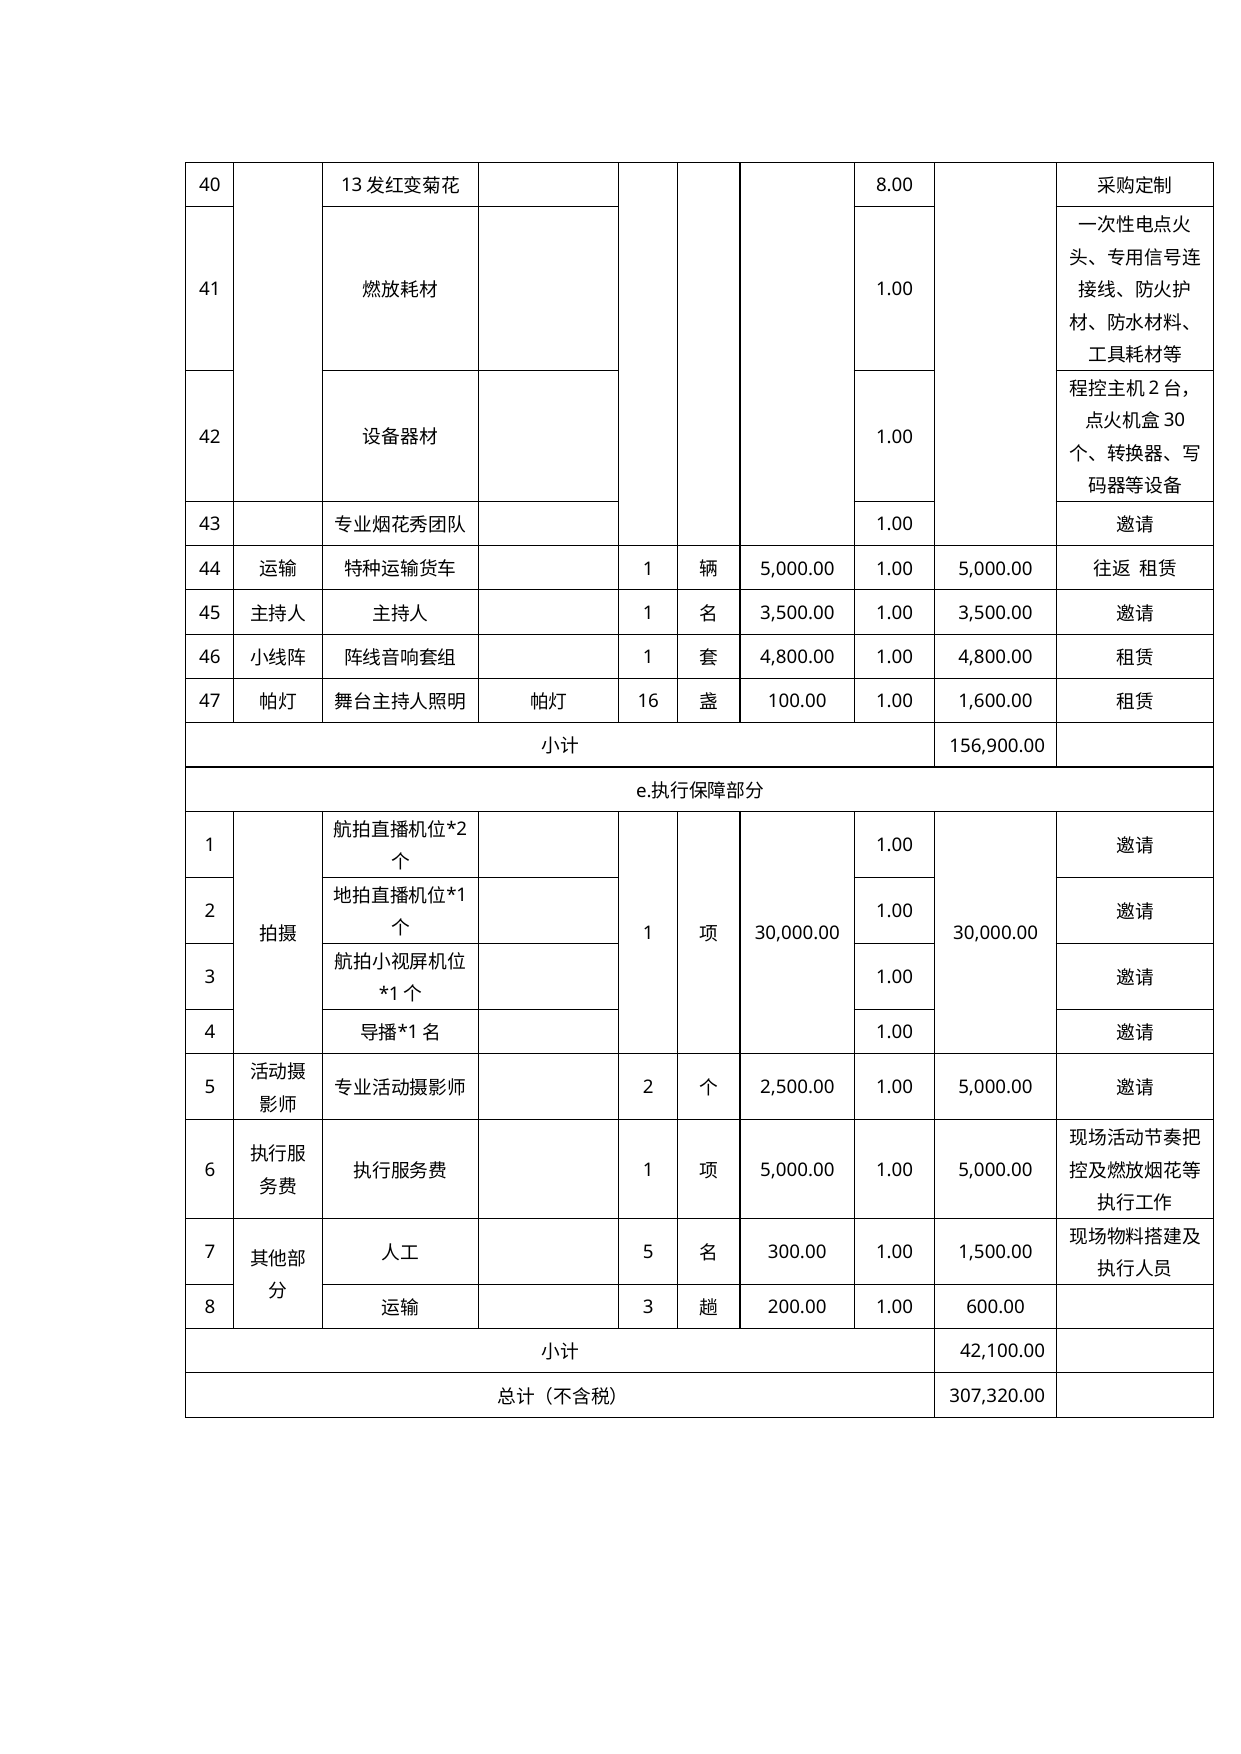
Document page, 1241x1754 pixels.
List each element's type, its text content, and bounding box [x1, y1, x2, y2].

table_cell 燃放耗材 [323, 207, 478, 370]
table_cell 邀请 [1057, 878, 1213, 943]
table_cell 42 [186, 371, 233, 501]
table_cell [234, 502, 322, 545]
table_cell 100.00 [741, 679, 854, 722]
table_cell 45 [186, 590, 233, 634]
table_cell 活动摄影师 [234, 1054, 322, 1119]
table_cell 人工 [323, 1219, 478, 1284]
table_cell 1.00 [855, 371, 934, 501]
table_cell 套 [678, 635, 739, 678]
table_cell 主持人 [323, 590, 478, 634]
table_cell [479, 944, 618, 1009]
table_cell 5,000.00 [935, 546, 1056, 589]
table_cell 执行服务费 [323, 1120, 478, 1218]
table_cell 1.00 [855, 1054, 934, 1119]
table_cell 专业烟花秀团队 [323, 502, 478, 545]
table_cell 3,500.00 [935, 590, 1056, 634]
table_cell 5,000.00 [935, 1120, 1056, 1218]
table_cell [479, 1010, 618, 1053]
table_cell 41 [186, 207, 233, 370]
table_cell 1.00 [855, 812, 934, 877]
table_cell 总计（不含税） [186, 1373, 934, 1417]
table_cell 3,500.00 [741, 590, 854, 634]
table_cell 4 [186, 1010, 233, 1053]
table_cell 辆 [678, 546, 739, 589]
table_cell [1057, 723, 1213, 766]
table_cell 4,800.00 [935, 635, 1056, 678]
table_cell 1.00 [855, 679, 934, 722]
table_cell 43 [186, 502, 233, 545]
table_cell 租赁 [1057, 635, 1213, 678]
table_cell 1 [619, 546, 677, 589]
table_cell 名 [678, 1219, 739, 1284]
table_cell 1.00 [855, 1010, 934, 1053]
table_cell 1 [619, 635, 677, 678]
table_cell 小线阵 [234, 635, 322, 678]
table_cell 邀请 [1057, 1054, 1213, 1119]
table_cell 1,500.00 [935, 1219, 1056, 1284]
table_cell 航拍直播机位*2个 [323, 812, 478, 877]
table_cell 5,000.00 [935, 1054, 1056, 1119]
table_cell 小计 [186, 1329, 934, 1372]
table_cell 5,000.00 [741, 1120, 854, 1218]
table_cell 运输 [234, 546, 322, 589]
table_cell [479, 1285, 618, 1328]
table_cell 其他部分 [234, 1219, 322, 1328]
table_cell 程控主机2台，点火机盒30个、转换器、写码器等设备 [1057, 371, 1213, 501]
table_cell 8.00 [855, 163, 934, 206]
table_cell 帕灯 [234, 679, 322, 722]
table_cell 7 [186, 1219, 233, 1284]
table_cell 1,600.00 [935, 679, 1056, 722]
table_cell 运输 [323, 1285, 478, 1328]
table_cell 47 [186, 679, 233, 722]
table_cell 1.00 [855, 944, 934, 1009]
table_cell 航拍小视屏机位*1个 [323, 944, 478, 1009]
table_cell 舞台主持人照明 [323, 679, 478, 722]
table_cell 采购定制 [1057, 163, 1213, 206]
table_cell [479, 207, 618, 370]
table_cell [1057, 1329, 1213, 1372]
table_cell 1.00 [855, 590, 934, 634]
table_cell 主持人 [234, 590, 322, 634]
table_cell 1.00 [855, 546, 934, 589]
table_cell 个 [678, 1054, 739, 1119]
table_cell 趟 [678, 1285, 739, 1328]
table_cell 2 [619, 1054, 677, 1119]
table_cell 40 [186, 163, 233, 206]
table_cell 1 [619, 1120, 677, 1218]
table_cell 专业活动摄影师 [323, 1054, 478, 1119]
table_cell 小计 [186, 723, 934, 766]
table_cell 阵线音响套组 [323, 635, 478, 678]
table_cell 44 [186, 546, 233, 589]
table_cell 现场活动节奏把控及燃放烟花等执行工作 [1057, 1120, 1213, 1218]
table_cell 2,500.00 [741, 1054, 854, 1119]
table_cell 200.00 [741, 1285, 854, 1328]
table_cell 300.00 [741, 1219, 854, 1284]
table_cell [479, 1120, 618, 1218]
table_cell 拍摄 [234, 812, 322, 1053]
table_cell 3 [619, 1285, 677, 1328]
table_cell 项 [678, 1120, 739, 1218]
table_cell [479, 371, 618, 501]
table_cell e.执行保障部分 [186, 768, 1213, 811]
table_cell 一次性电点火头、专用信号连接线、防火护材、防水材料、工具耗材等 [1057, 207, 1213, 370]
table_cell 设备器材 [323, 371, 478, 501]
table_cell 5 [186, 1054, 233, 1119]
table_cell 1.00 [855, 1285, 934, 1328]
table_cell 邀请 [1057, 812, 1213, 877]
table_cell 1.00 [855, 1120, 934, 1218]
table_cell 邀请 [1057, 590, 1213, 634]
table_cell 5,000.00 [741, 546, 854, 589]
table_cell 1.00 [855, 878, 934, 943]
table_cell [1057, 1285, 1213, 1328]
table_cell 6 [186, 1120, 233, 1218]
table_cell 3 [186, 944, 233, 1009]
table_cell 42,100.00 [935, 1329, 1056, 1372]
table_cell [479, 635, 618, 678]
table_cell 盏 [678, 679, 739, 722]
table_cell [1057, 1373, 1213, 1417]
table_cell 1.00 [855, 207, 934, 370]
table_cell 邀请 [1057, 944, 1213, 1009]
table_cell [479, 163, 618, 206]
table_cell [479, 878, 618, 943]
table_cell [479, 812, 618, 877]
table_cell [479, 502, 618, 545]
table_cell [479, 1219, 618, 1284]
table_cell 租赁 [1057, 679, 1213, 722]
table_cell 1 [186, 812, 233, 877]
table_cell 156,900.00 [935, 723, 1056, 766]
table_cell 帕灯 [479, 679, 618, 722]
table_cell 1.00 [855, 502, 934, 545]
table_cell 地拍直播机位*1个 [323, 878, 478, 943]
table_cell 执行服务费 [234, 1120, 322, 1218]
table_cell 1.00 [855, 635, 934, 678]
table_cell 8 [186, 1285, 233, 1328]
table_cell 46 [186, 635, 233, 678]
table_cell 5 [619, 1219, 677, 1284]
table_cell 1.00 [855, 1219, 934, 1284]
table_cell [479, 546, 618, 589]
table_cell 1 [619, 812, 677, 1053]
table_cell 600.00 [935, 1285, 1056, 1328]
table_cell 30,000.00 [935, 812, 1056, 1053]
table_cell 13发红变菊花 [323, 163, 478, 206]
table_cell 往返 租赁 [1057, 546, 1213, 589]
table_cell 16 [619, 679, 677, 722]
table_cell 邀请 [1057, 1010, 1213, 1053]
table_cell 1 [619, 590, 677, 634]
table_cell 30,000.00 [741, 812, 854, 1053]
table_cell 特种运输货车 [323, 546, 478, 589]
table_cell 2 [186, 878, 233, 943]
table_cell 项 [678, 812, 739, 1053]
table_cell 现场物料搭建及执行人员 [1057, 1219, 1213, 1284]
table_cell [479, 1054, 618, 1119]
table_cell 4,800.00 [741, 635, 854, 678]
table_cell [479, 590, 618, 634]
table_cell 导播*1名 [323, 1010, 478, 1053]
table_cell 邀请 [1057, 502, 1213, 545]
table_cell 307,320.00 [935, 1373, 1056, 1417]
table_cell 名 [678, 590, 739, 634]
